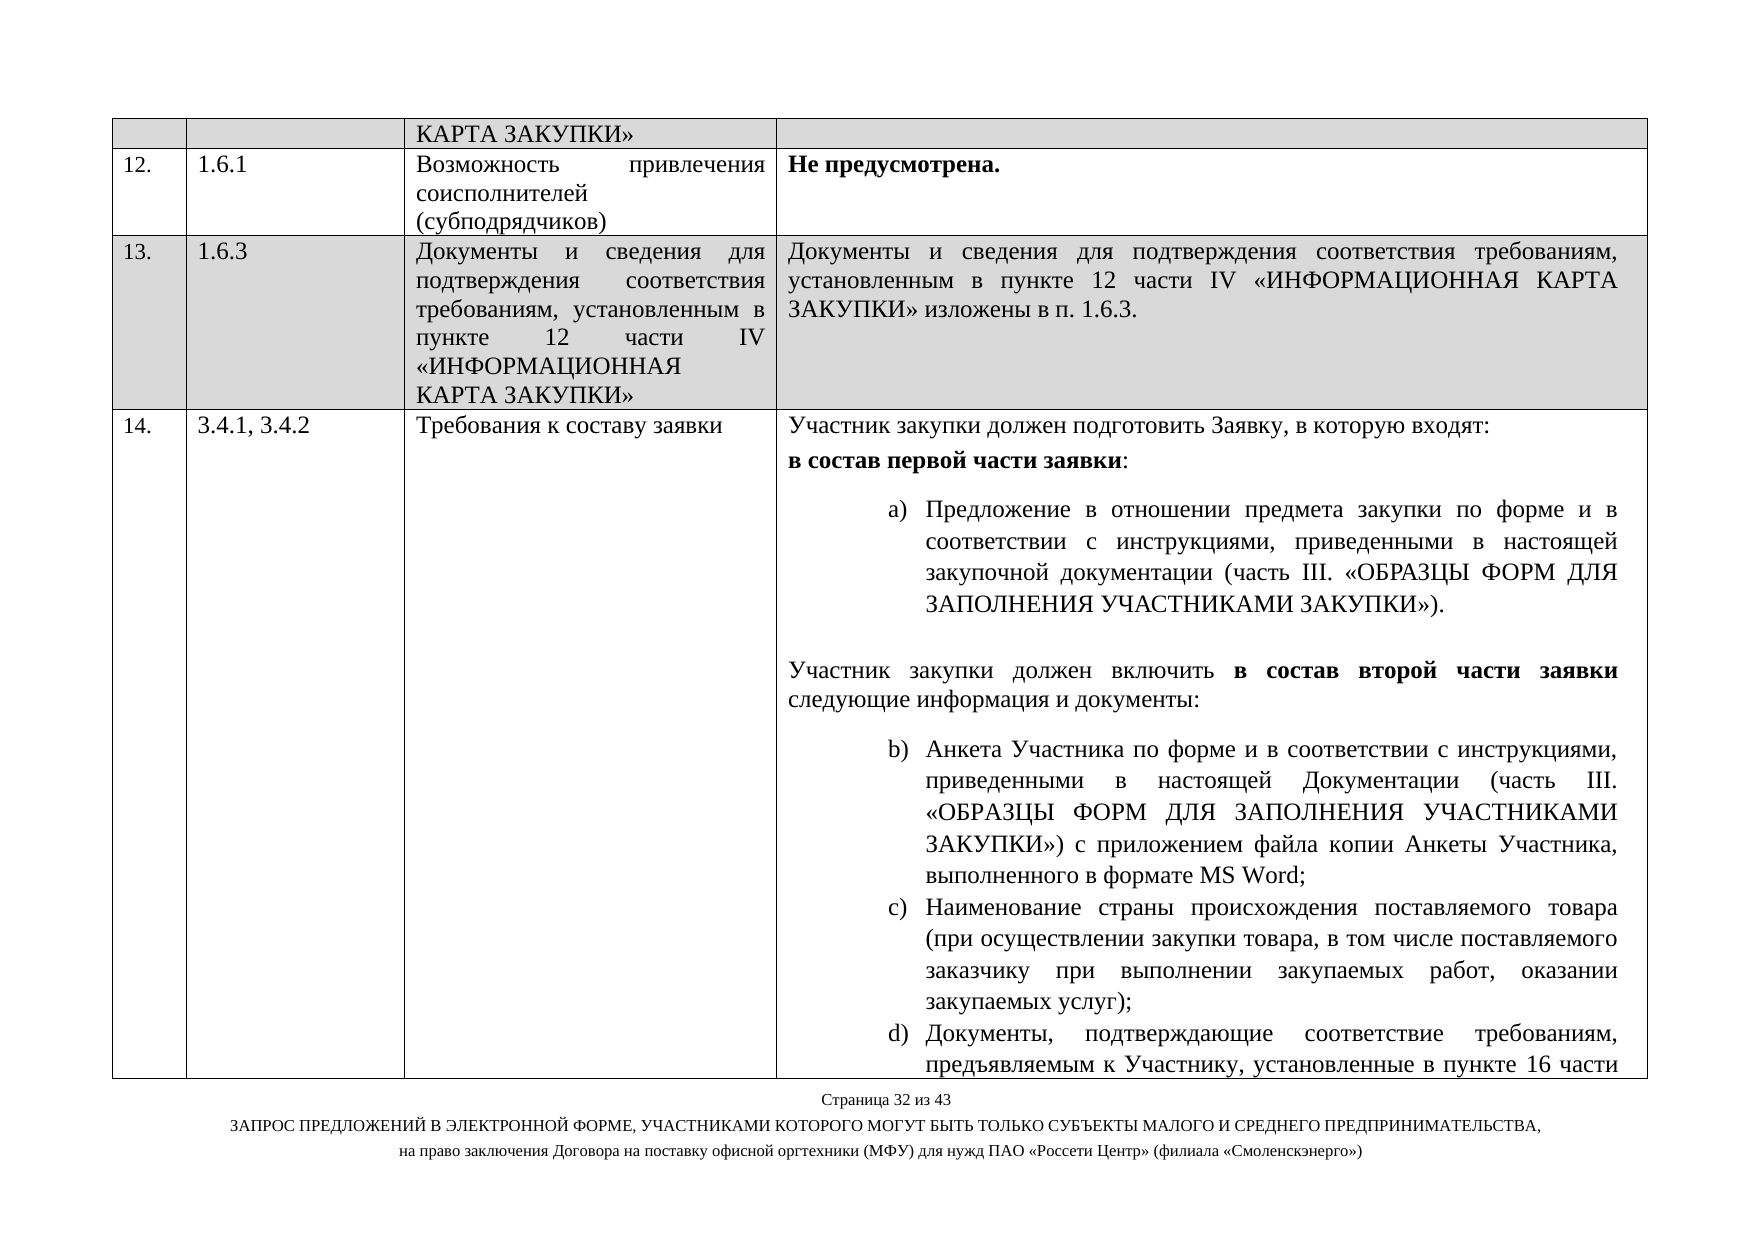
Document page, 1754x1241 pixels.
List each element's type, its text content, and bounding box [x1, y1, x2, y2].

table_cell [405, 119, 776, 148]
table_cell 3.4.1, 3.4.2 [187, 410, 404, 1078]
table_cell [113, 119, 186, 148]
table_cell 1.6.1 [187, 149, 404, 235]
table_cell 1.6.3 [187, 236, 404, 409]
table_cell Документы и сведения для подтверждения соответствия требованиям, установленным в пункте 12 части IV «ИНФОРМАЦИОННАЯ КАРТА ЗАКУПКИ» [405, 236, 776, 409]
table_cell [777, 119, 1647, 148]
table_cell 1.5.3 [187, 119, 404, 148]
table_cell [113, 410, 186, 1078]
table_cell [777, 410, 1647, 1078]
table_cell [405, 410, 776, 1078]
table_cell Возможность привлечения соисполнителей (субподрядчиков) [405, 149, 776, 235]
table_cell Не предусмотрена. [777, 149, 1647, 235]
table_cell Документы и сведения для подтверждения соответствия требованиям, установленным в пункте 12 части IV «ИНФОРМАЦИОННАЯ КАРТА ЗАКУПКИ» изложены в п. 1.6.3. [777, 236, 1647, 409]
table_cell [113, 236, 186, 409]
table_cell [113, 149, 186, 235]
